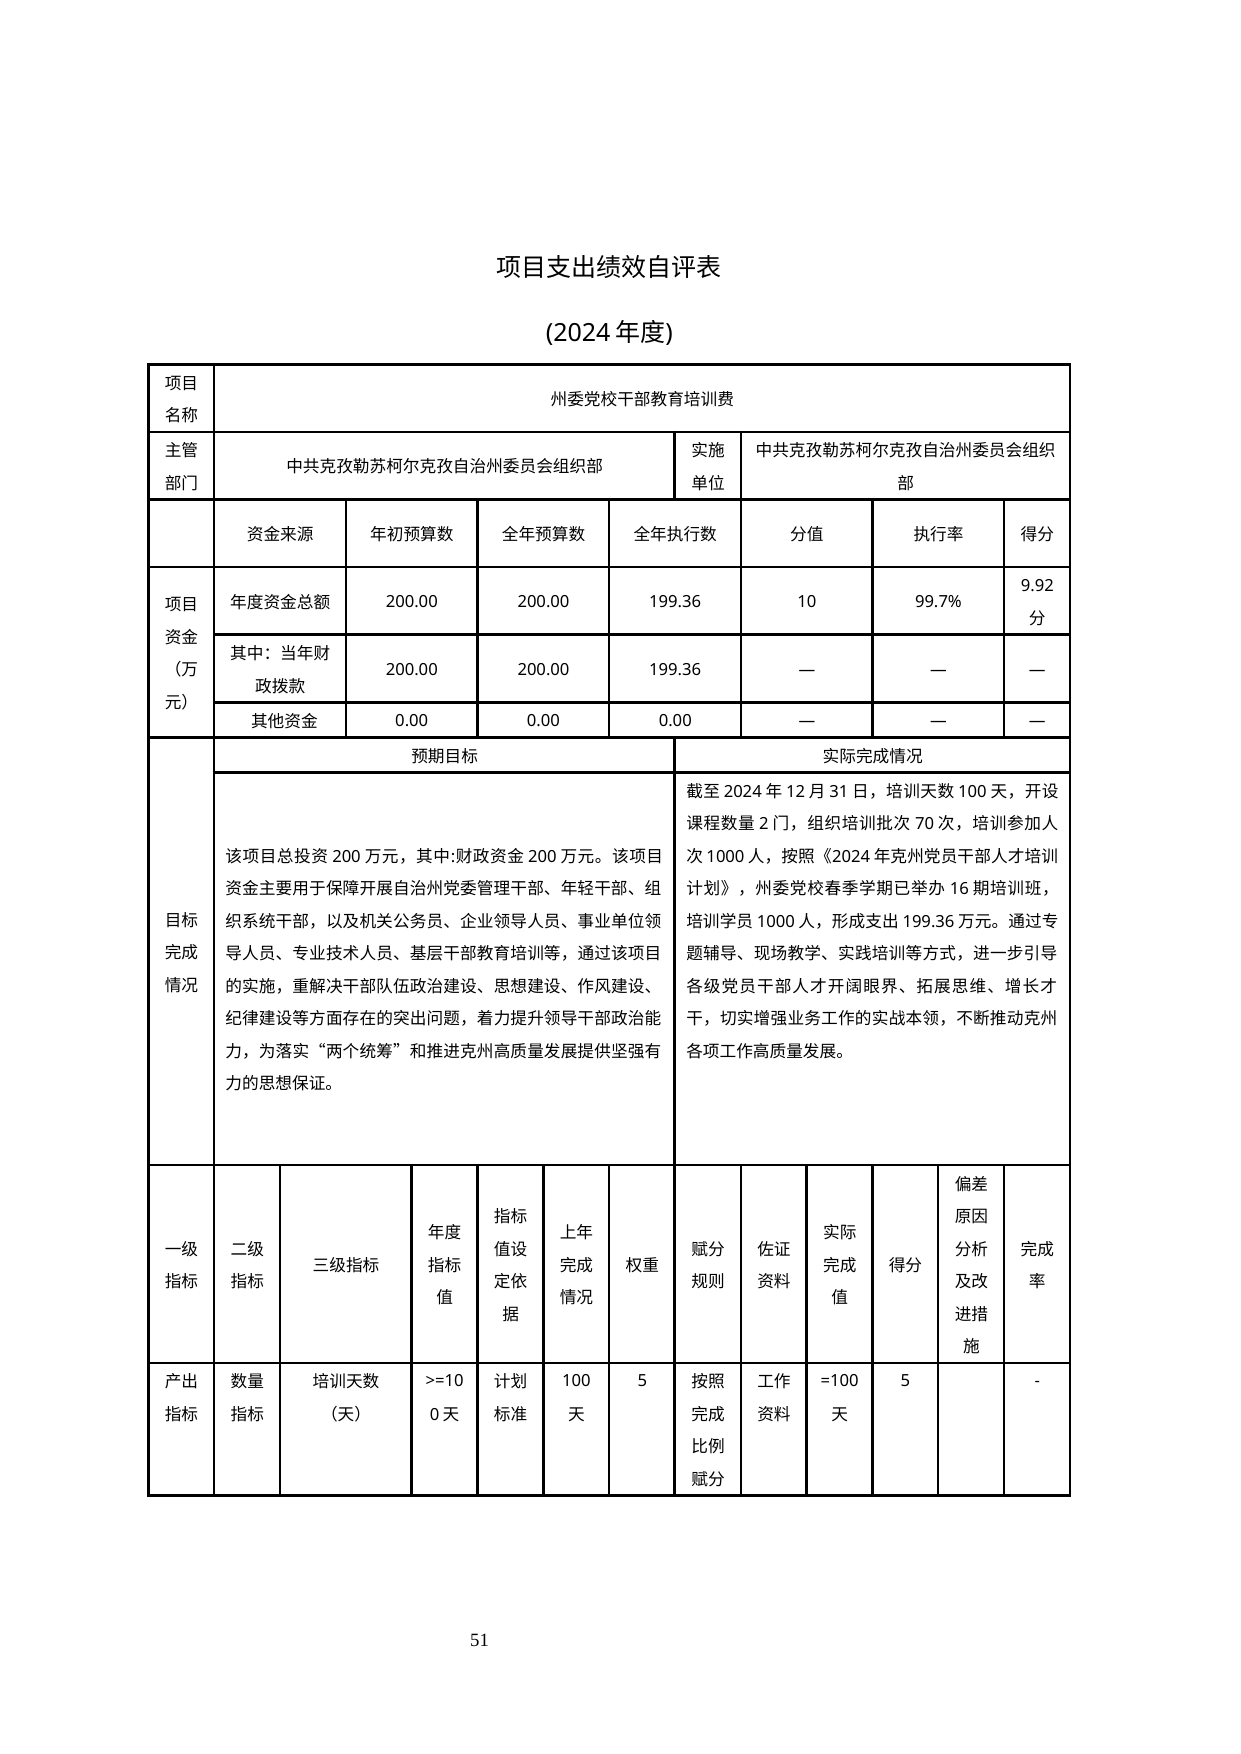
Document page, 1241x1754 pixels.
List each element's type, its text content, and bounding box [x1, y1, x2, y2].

table_cell 项目名称 [150, 366, 213, 431]
table_cell 200.00 [479, 568, 608, 633]
table_cell 三级指标 [281, 1166, 410, 1361]
table_cell 得分 [874, 1166, 937, 1361]
table_cell 计划标准 [479, 1364, 542, 1494]
table_cell 该项目总投资200万元，其中:财政资金200万元。该项目资金主要用于保障开展自治州党委管理干部、年轻干部、组织系统干部，以及机关公务员、企业领导人员、事业单位领导人员、专业技术人员、基层干部教育培训等，通过该项目的实施，重解决干部队伍政治建设、思想建设、作风建设、纪律建设等方面存在的突出问题，着力提升领导干部政治能力，为落实“两个统筹”和推进克州高质量发展提供坚强有力的思想保证。 [215, 774, 673, 1164]
table_cell 199.36 [610, 636, 740, 701]
table_cell 预期目标 [215, 739, 673, 771]
table_cell =100天 [808, 1364, 871, 1494]
table_cell 实施单位 [676, 433, 740, 498]
table_cell 项目资金 （万元） [150, 568, 213, 736]
table_cell 执行率 [874, 501, 1003, 566]
table_cell 二级指标 [215, 1166, 279, 1361]
table_cell 全年预算数 [479, 501, 608, 566]
table_cell 州委党校干部教育培训费 [215, 366, 1069, 431]
table_cell 200.00 [347, 636, 476, 701]
table_cell 5 [610, 1364, 673, 1494]
table_cell 完成率 [1005, 1166, 1069, 1361]
table_cell 实际完成值 [808, 1166, 871, 1361]
table_cell 资金来源 [215, 501, 345, 566]
table_header 项目支出绩效自评表 [148, 233, 1070, 298]
table_cell 中共克孜勒苏柯尔克孜自治州委员会组织部 [742, 433, 1069, 498]
table_cell 99.7% [874, 568, 1003, 633]
table_cell 5 [874, 1364, 937, 1494]
table_cell 实际完成情况 [676, 739, 1069, 771]
table_cell 按照完成比例赋分 [676, 1364, 740, 1494]
table_cell — [1005, 636, 1069, 701]
table_cell 截至2024年12月31日，培训天数100天，开设课程数量2门，组织培训批次70次，培训参加人次1000人，按照《2024年克州党员干部人才培训计划》，州委党校春季学期已举办16期培训班，培训学员1000人，形成支出199.36万元。通过专题辅导、现场教学、实践培训等方式，进一步引导各级党员干部人才开阔眼界、拓展思维、增长才干，切实增强业务工作的实战本领，不断推动克州各项工作高质量发展。 [676, 774, 1069, 1164]
table_cell 200.00 [479, 636, 608, 701]
table_cell 工作资料 [742, 1364, 805, 1494]
table_cell 其中：当年财政拨款 [215, 636, 345, 701]
table_cell 10 [742, 568, 871, 633]
table_cell 199.36 [610, 568, 740, 633]
table_cell [150, 501, 213, 566]
table_cell 主管部门 [150, 433, 213, 498]
table_cell — [742, 636, 871, 701]
table_cell 分值 [742, 501, 871, 566]
table_cell — [742, 704, 871, 736]
table_cell 0.00 [479, 704, 608, 736]
table_cell — [874, 704, 1003, 736]
table_cell [939, 1364, 1003, 1494]
table_cell 全年执行数 [610, 501, 740, 566]
table_cell 培训天数（天） [281, 1364, 410, 1494]
table_cell 100天 [545, 1364, 608, 1494]
table_cell 年度资金总额 [215, 568, 345, 633]
table_cell (2024年度) [148, 298, 1070, 363]
table_cell 9.92分 [1005, 568, 1069, 633]
table_cell 数量指标 [215, 1364, 279, 1494]
table_cell 中共克孜勒苏柯尔克孜自治州委员会组织部 [215, 433, 673, 498]
table_cell >=100天 [413, 1364, 476, 1494]
table_cell 年初预算数 [347, 501, 476, 566]
table_cell 偏差原因分析及改进措施 [939, 1166, 1003, 1361]
table_cell — [874, 636, 1003, 701]
table_cell 产出指标 [150, 1364, 213, 1494]
table_cell 年度指标值 [413, 1166, 476, 1361]
table_cell 权重 [610, 1166, 673, 1361]
table_cell 指标值设定依据 [479, 1166, 542, 1361]
table_cell 200.00 [347, 568, 476, 633]
table_cell 0.00 [347, 704, 476, 736]
table_cell 其他资金 [215, 704, 345, 736]
table_cell — [1005, 704, 1069, 736]
table_cell 佐证资料 [742, 1166, 805, 1361]
table_cell 0.00 [610, 704, 740, 736]
table_cell 得分 [1005, 501, 1069, 566]
table_cell 上年完成情况 [545, 1166, 608, 1361]
table_cell 目标完成情况 [150, 739, 213, 1164]
table_cell 赋分规则 [676, 1166, 740, 1361]
table_cell - [1005, 1364, 1069, 1494]
table_cell 一级指标 [150, 1166, 213, 1361]
